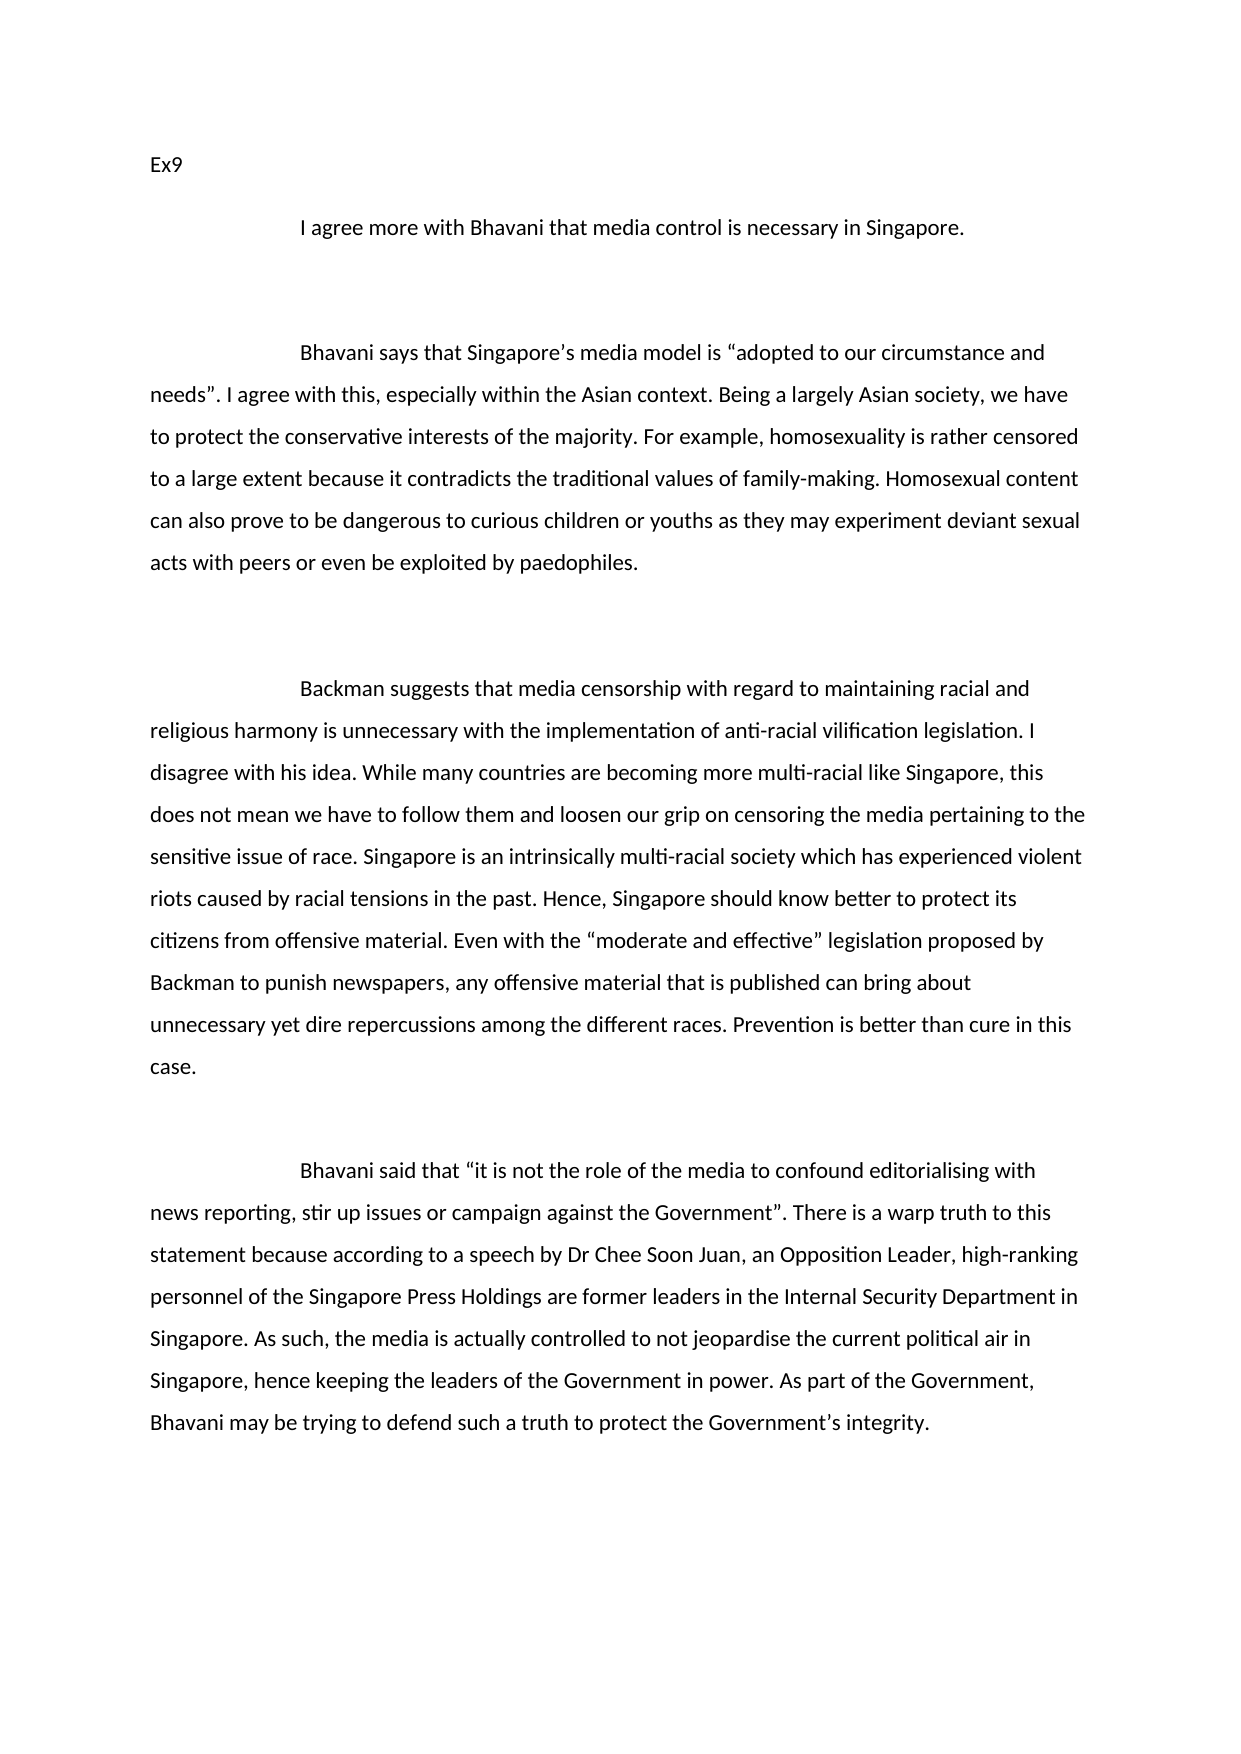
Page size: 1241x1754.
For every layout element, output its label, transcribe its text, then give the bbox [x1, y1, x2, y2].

text Bhavani says that Singapore’s media model is “adopted to our circumstance and needs”. I agree with this, especially within the Asian context. Being a largely Asian society, we have to protect the conservative interests of the majority. For example, homosexuality is rather censored to a large extent because it contradicts the traditional values of family-making. Homosexual content can also prove to be dangerous to curious children or youths as they may experiment deviant sexual acts with peers or even be exploited by paedophiles. [150, 338, 1090, 576]
text Bhavani said that “it is not the role of the media to confound editorialising with news reporting, stir up issues or campaign against the Government”. There is a warp truth to this statement because according to a speech by Dr Chee Soon Juan, an Opposition Leader, high-ranking personnel of the Singapore Press Holdings are former leaders in the Internal Security Department in Singapore. As such, the media is actually controlled to not jeopardise the current political air in Singapore, hence keeping the leaders of the Government in power. As part of the Government, Bhavani may be trying to defend such a truth to protect the Government’s integrity. [150, 1114, 1090, 1436]
text Ex9 [150, 150, 1090, 178]
text Backman suggests that media censorship with regard to maintaining racial and religious harmony is unnecessary with the implementation of anti-racial vilification legislation. I disagree with his idea. While many countries are becoming more multi-racial like Singapore, this does not mean we have to follow them and loosen our grip on censoring the media pertaining to the sensitive issue of race. Singapore is an intrinsically multi-racial society which has experienced violent riots caused by racial tensions in the past. Hence, Singapore should know better to protect its citizens from offensive material. Even with the “moderate and effective” legislation proposed by Backman to punish newspapers, any offensive material that is published can bring about unnecessary yet dire repercussions among the different races. Prevention is better than cure in this case. [150, 674, 1090, 1080]
text I agree more with Bhavani that media control is necessary in Singapore. [150, 213, 1090, 241]
